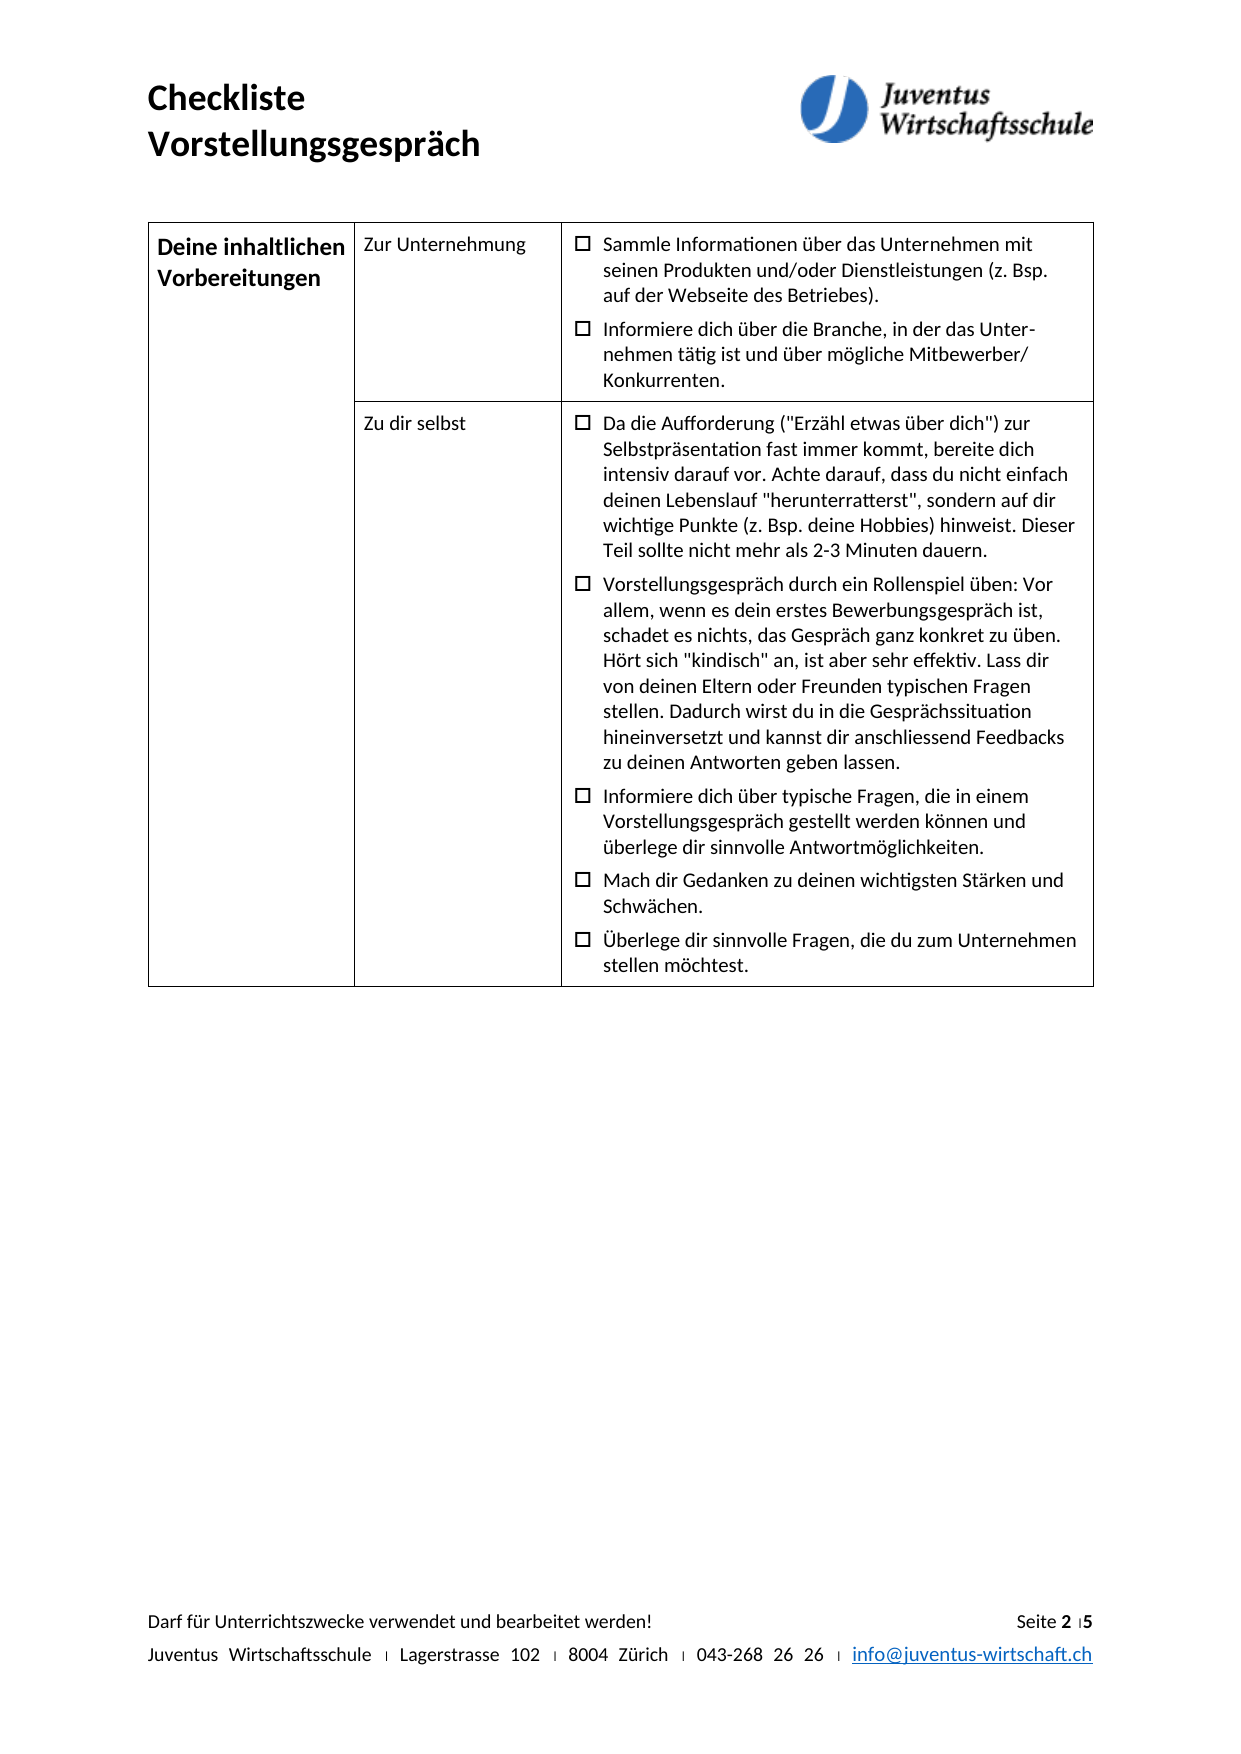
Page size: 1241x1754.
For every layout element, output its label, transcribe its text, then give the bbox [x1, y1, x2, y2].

table_cell Zu dir selbst [355, 402, 561, 986]
picture [800, 75, 1093, 143]
table_cell Da die Aufforderung ("Erzähl etwas über dich") zur Selbstpräsentation fast immer kommt, bereite dich intensiv darauf vor. Achte darauf, dass du nicht einfach deinen Lebenslauf "herunterratterst", sondern auf dir wichtige Punkte (z. Bsp. deine Hobbies) hinweist. Dieser Teil sollte nicht mehr als 2-3 Minuten dauern. Vorstellungsgespräch durch ein Rollenspiel üben: Vor allem, wenn es dein erstes Bewerbungsgespräch ist, schadet es nichts, das Gespräch ganz konkret zu üben. Hört sich "kindisch" an, ist aber sehr effektiv. Lass dir von deinen Eltern oder Freunden typischen Fragen stellen. Dadurch wirst du in die Gesprächssituation hineinversetzt und kannst dir anschliessend Feedbacks zu deinen Antworten geben lassen. Informiere dich über typische Fragen, die in einem Vorstellungsgespräch gestellt werden können und überlege dir sinnvolle Antwortmöglichkeiten. Mach dir Gedanken zu deinen wichtigsten Stärken und Schwächen. Überlege dir sinnvolle Fragen, die du zum Unternehmen stellen möchtest. [562, 402, 1093, 986]
table_header Sammle Informationen über das Unternehmen mit seinen Produkten und/oder Dienstleistungen (z. Bsp. auf der Webseite des Betriebes). Informiere dich über die Branche, in der das Unternehmen tätig ist und über mögliche Mitbewerber/ Konkurrenten. [562, 223, 1093, 401]
table_header Zur Unternehmung [355, 223, 561, 401]
table_header Deine inhaltlichen Vorbereitungen [149, 223, 354, 986]
